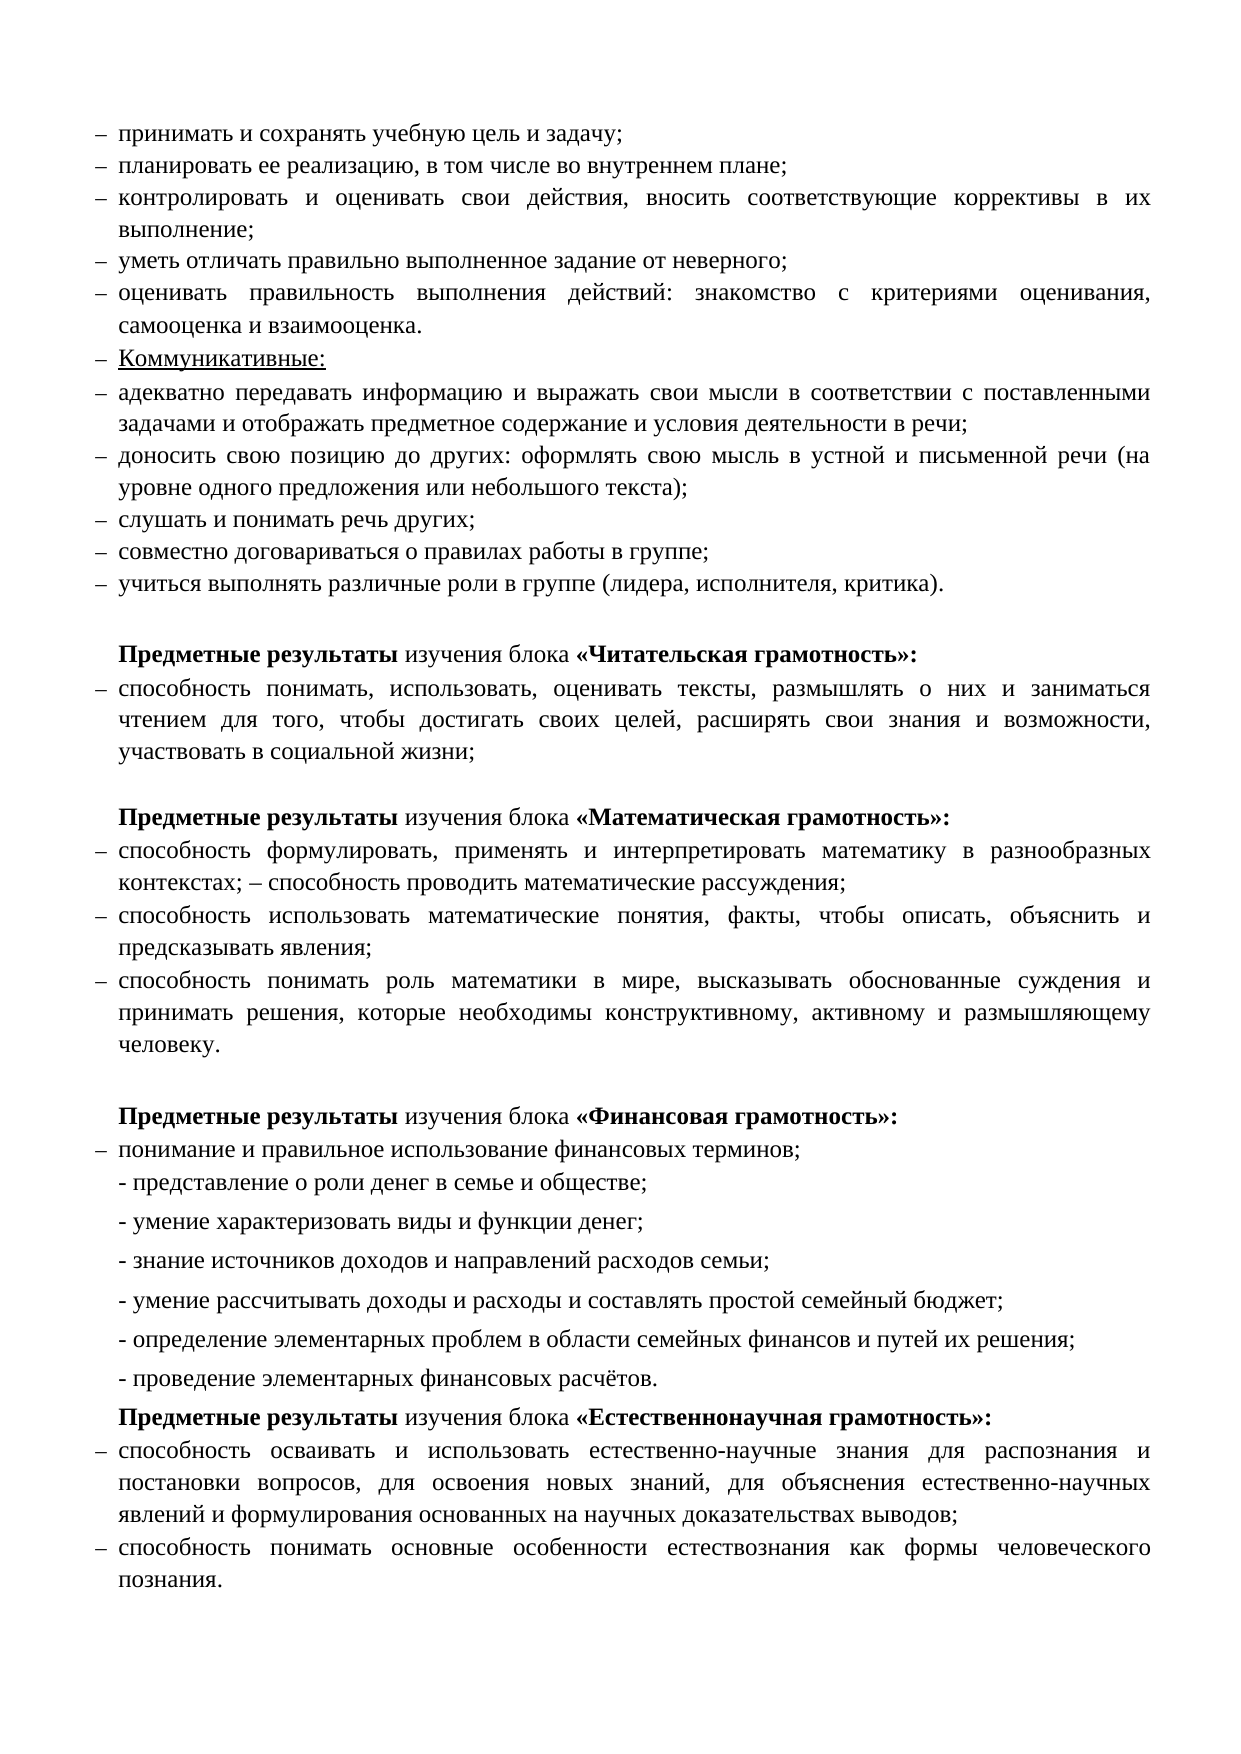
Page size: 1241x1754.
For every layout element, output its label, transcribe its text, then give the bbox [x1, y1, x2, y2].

text Предметные результаты изучения блока «Читательская грамотность»: [118, 639, 1152, 668]
list слушать и понимать речь других; [95, 504, 1152, 533]
text - проведение элементарных финансовых расчётов. [118, 1363, 1152, 1392]
text - умение рассчитывать доходы и расходы и составлять простой семейный бюджет; [118, 1285, 1152, 1313]
list адекватно передавать информацию и выражать свои мысли в соответствии с поставленными задачами и отображать предметное содержание и условия деятельности в речи; [95, 377, 1152, 437]
list способность понимать роль математики в мире, высказывать обоснованные суждения и принимать решения, которые необходимы конструктивному, активному и размышляющему человеку. [95, 965, 1152, 1058]
text - определение элементарных проблем в области семейных финансов и путей их решения; [118, 1324, 1152, 1353]
text - умение характеризовать виды и функции денег; [118, 1206, 1152, 1235]
list совместно договариваться о правилах работы в группе; [95, 536, 1152, 565]
list контролировать и оценивать свои действия, вносить соответствующие коррективы в их выполнение; [95, 182, 1152, 242]
list оценивать правильность выполнения действий: знакомство с критериями оценивания, самооценка и взаимооценка. [95, 277, 1152, 339]
text Предметные результаты изучения блока «Естественнонаучная грамотность»: [118, 1402, 1152, 1431]
list способность использовать математические понятия, факты, чтобы описать, объяснить и предсказывать явления; [95, 900, 1152, 961]
list принимать и сохранять учебную цель и задачу; [95, 118, 1152, 147]
list способность осваивать и использовать естественно-научные знания для распознания и постановки вопросов, для освоения новых знаний, для объяснения естественно-научных явлений и формулирования основанных на научных доказательствах выводов; [95, 1436, 1152, 1528]
list способность формулировать, применять и интерпретировать математику в разнообразных контекстах; – способность проводить математические рассуждения; [95, 835, 1152, 896]
text - представление о роли денег в семье и обществе; [118, 1167, 1152, 1196]
list доносить свою позицию до других: оформлять свою мысль в устной и письменной речи (на уровне одного предложения или небольшого текста); [95, 440, 1152, 501]
list понимание и правильное использование финансовых терминов; [95, 1134, 1152, 1163]
text Предметные результаты изучения блока «Финансовая грамотность»: [118, 1101, 1152, 1129]
list способность понимать основные особенности естествознания как формы человеческого познания. [95, 1532, 1152, 1593]
list учиться выполнять различные роли в группе (лидера, исполнителя, критика). [95, 568, 1152, 597]
list способность понимать, использовать, оценивать тексты, размышлять о них и заниматься чтением для того, чтобы достигать своих целей, расширять свои знания и возможности, участвовать в социальной жизни; [95, 673, 1152, 765]
list уметь отличать правильно выполненное задание от неверного; [95, 246, 1152, 274]
text - знание источников доходов и направлений расходов семьи; [118, 1245, 1152, 1274]
list планировать ее реализацию, в том числе во внутреннем плане; [95, 150, 1152, 179]
list Коммуникативные: [95, 343, 1152, 372]
text Предметные результаты изучения блока «Математическая грамотность»: [118, 802, 1152, 831]
